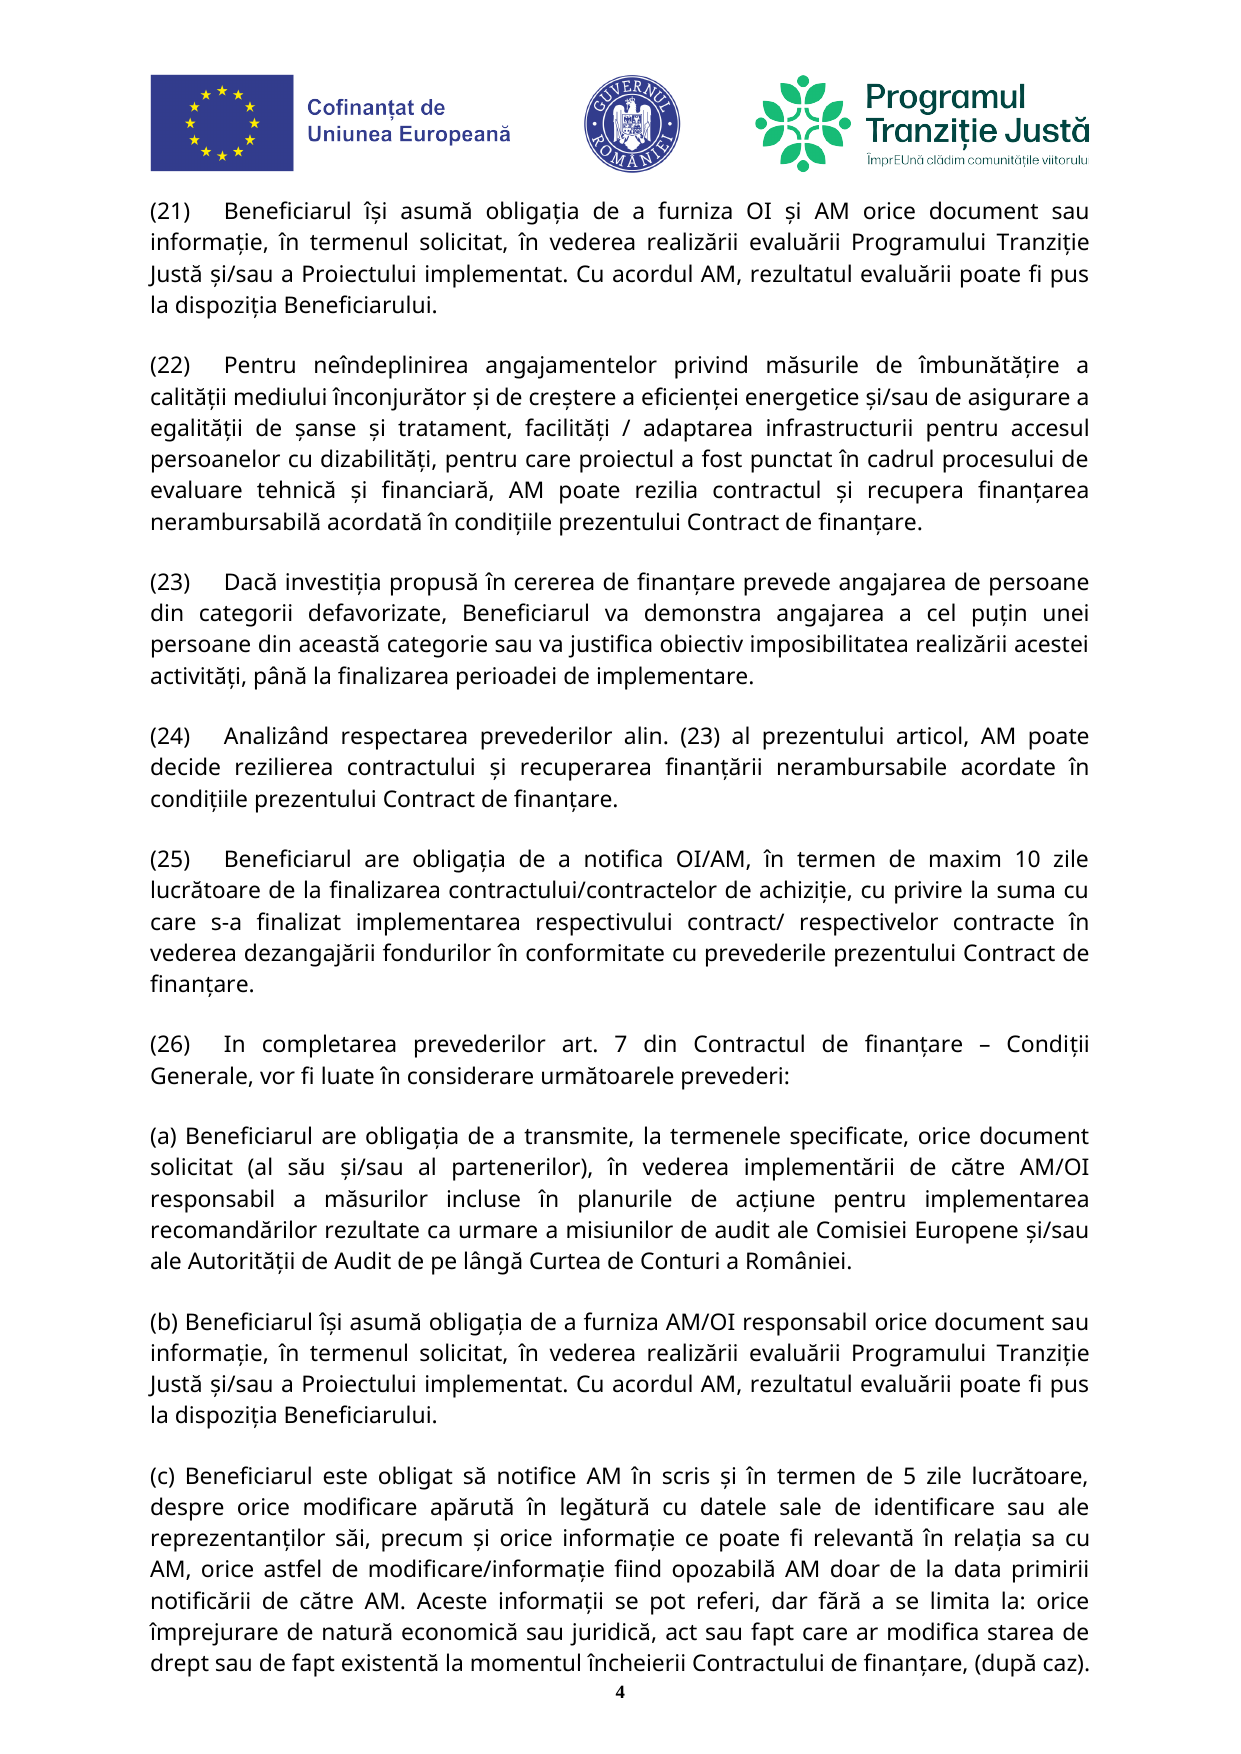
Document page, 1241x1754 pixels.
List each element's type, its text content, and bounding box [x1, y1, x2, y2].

text (23) Dacă investiția propusă în cererea de finanțare prevede angajarea de persoane din categorii defavorizate, Beneficiarul va demonstra angajarea a cel puțin unei persoane din această categorie sau va justifica obiectiv imposibilitatea realizării acestei activități, până la finalizarea perioadei de implementare. [150, 566, 1090, 691]
text (24) Analizând respectarea prevederilor alin. (23) al prezentului articol, AM poate decide rezilierea contractului și recuperarea finanțării nerambursabile acordate în condițiile prezentului Contract de finanțare. [150, 720, 1090, 814]
text (b) Beneficiarul îşi asumă obligaţia de a furniza AM/OI responsabil orice document sau informaţie, în termenul solicitat, în vederea realizării evaluării Programului Tranziție Justă şi/sau a Proiectului implementat. Cu acordul AM, rezultatul evaluării poate fi pus la dispoziţia Beneficiarului. [150, 1305, 1090, 1430]
text (c) Beneficiarul este obligat să notifice AM în scris şi în termen de 5 zile lucrătoare, despre orice modificare apărută în legătură cu datele sale de identificare sau ale reprezentanţilor săi, precum şi orice informaţie ce poate fi relevantă în relaţia sa cu AM, orice astfel de modificare/informaţie fiind opozabilă AM doar de la data primirii notificării de către AM. Aceste informaţii se pot referi, dar fără a se limita la: orice împrejurare de natură economică sau juridică, act sau fapt care ar modifica starea de drept sau de fapt existentă la momentul încheierii Contractului de finanţare, (după caz). [150, 1459, 1090, 1678]
text (26) In completarea prevederilor art. 7 din Contractul de finanțare – Condiţii Generale, vor fi luate în considerare următoarele prevederi: [150, 1028, 1090, 1091]
text (22) Pentru neîndeplinirea angajamentelor privind măsurile de îmbunătățire a calității mediului înconjurător și de creștere a eficienței energetice și/sau de asigurare a egalității de șanse și tratament, facilităţi / adaptarea infrastructurii pentru accesul persoanelor cu dizabilităţi, pentru care proiectul a fost punctat în cadrul procesului de evaluare tehnică și financiară, AM poate rezilia contractul și recupera finanțarea nerambursabilă acordată în condițiile prezentului Contract de finanțare. [150, 349, 1090, 537]
text (a) Beneficiarul are obligaţia de a transmite, la termenele specificate, orice document solicitat (al său și/sau al partenerilor), în vederea implementării de către AM/OI responsabil a măsurilor incluse în planurile de acţiune pentru implementarea recomandărilor rezultate ca urmare a misiunilor de audit ale Comisiei Europene şi/sau ale Autorităţii de Audit de pe lângă Curtea de Conturi a României. [150, 1120, 1090, 1276]
text (25) Beneficiarul are obligația de a notifica OI/AM, în termen de maxim 10 zile lucrătoare de la finalizarea contractului/contractelor de achiziție, cu privire la suma cu care s-a finalizat implementarea respectivului contract/ respectivelor contracte în vederea dezangajării fondurilor în conformitate cu prevederile prezentului Contract de finanțare. [150, 843, 1090, 999]
text (21) Beneficiarul îşi asumă obligaţia de a furniza OI şi AM orice document sau informaţie, în termenul solicitat, în vederea realizării evaluării Programului Tranziție Justă şi/sau a Proiectului implementat. Cu acordul AM, rezultatul evaluării poate fi pus la dispoziţia Beneficiarului. [150, 195, 1090, 320]
